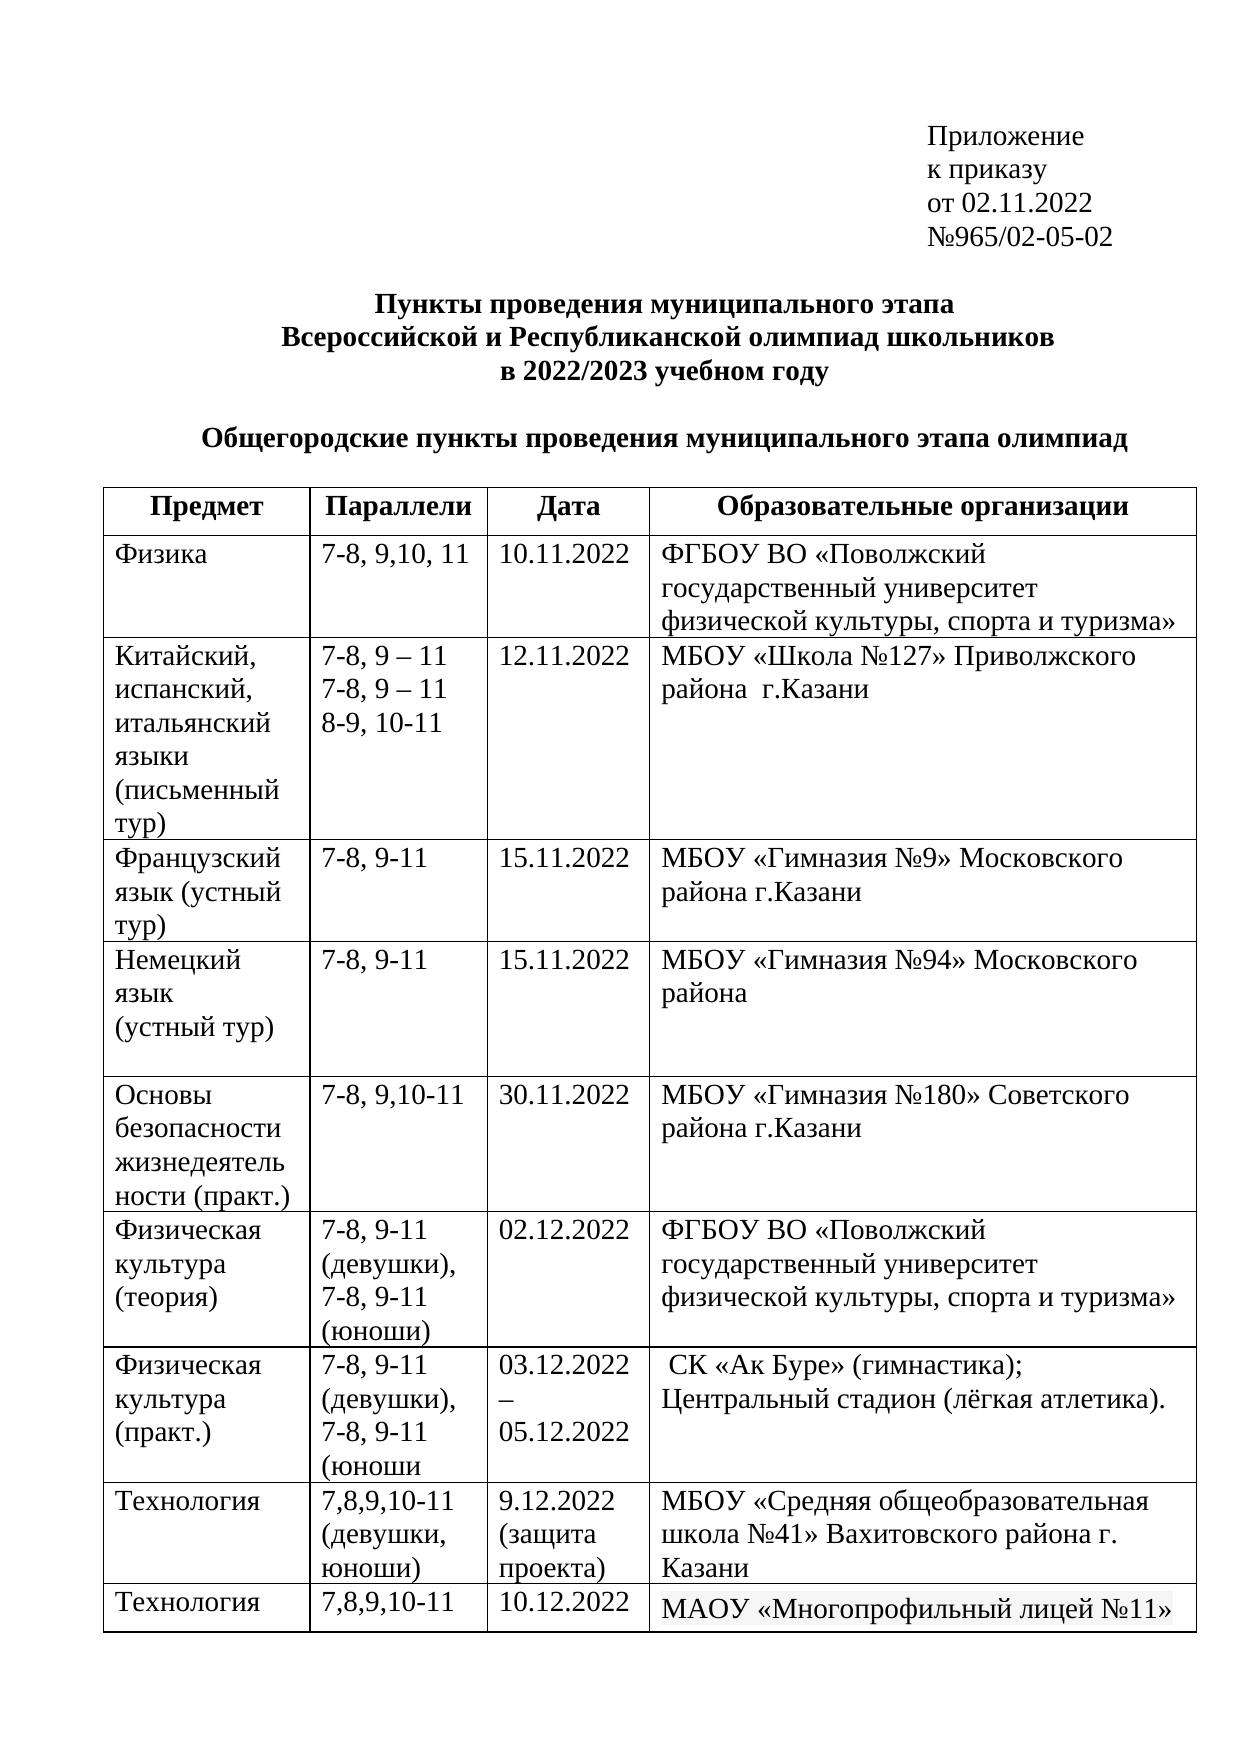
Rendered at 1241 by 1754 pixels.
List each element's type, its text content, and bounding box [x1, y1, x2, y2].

table_cell МАОУ «Многопрофильный лицей №11» Советского района г.Казани (проезд Юнуса Ахметзянова, 9, корпус 2) [650, 1584, 1196, 1631]
table_cell Французский язык (устный тур) [104, 840, 309, 941]
table_cell Основы безопасности жизнедеятельности (практ.) [104, 1077, 309, 1211]
table_cell 10.11.2022 [488, 536, 649, 637]
table_header Предмет [104, 488, 309, 535]
table_cell 7-8, 9 – 11 7-8, 9 – 11 8-9, 10-11 [311, 638, 487, 839]
text Общегородские пункты проведения муниципального этапа олимпиад [177, 420, 1152, 453]
table_cell ФГБОУ ВО «Поволжский государственный университет физической культуры, спорта и туризма» [650, 1212, 1196, 1346]
table_cell Технология [104, 1584, 309, 1631]
table_cell 12.11.2022 [488, 638, 649, 839]
table_cell 02.12.2022 [488, 1212, 649, 1346]
table_cell 7-8, 9-11 [311, 840, 487, 941]
table_cell 7-8, 9,10, 11 [311, 536, 487, 637]
table_cell Немецкий язык (устный тур) [104, 942, 309, 1076]
table_cell 9.12.2022 (защита проекта) [488, 1483, 649, 1583]
table_cell 15.11.2022 [488, 840, 649, 941]
table_header Параллели [311, 488, 487, 535]
table_cell МБОУ «Гимназия №94» Московского района [650, 942, 1196, 1076]
table_cell 7-8, 9,10-11 [311, 1077, 487, 1211]
table_cell Физика [104, 536, 309, 637]
table_cell 7,8,9,10-11 (девушки, юноши) [311, 1483, 487, 1583]
table_cell 7-8, 9-11 (девушки), 7-8, 9-11 (юноши) [311, 1212, 487, 1346]
table_cell Физическая культура (теория) [104, 1212, 309, 1346]
table_header Дата [488, 488, 649, 535]
table_cell МБОУ «Гимназия №180» Советского района г.Казани [650, 1077, 1196, 1211]
table_cell МБОУ «Средняя общеобразовательная школа №41» Вахитовского района г. Казани [650, 1483, 1196, 1583]
text Всероссийской и Республиканской олимпиад школьников [177, 319, 1152, 353]
table_cell 7-8, 9-11 [311, 942, 487, 1076]
table_cell 15.11.2022 [488, 942, 649, 1076]
text в 2022/2023 учебном году [177, 353, 1152, 386]
table_cell Китайский, испанский, итальянский языки (письменный тур) [104, 638, 309, 839]
table_cell МБОУ «Школа №127» Приволжского района г.Казани [650, 638, 1196, 839]
table_cell СК «Ак Буре» (гимнастика); Центральный стадион (лёгкая атлетика). [650, 1348, 1196, 1482]
table_cell Технология [104, 1483, 309, 1583]
table_header Приложение к приказу от 02.11.2022 №965/02-05-02 [916, 118, 1163, 252]
table_header Образовательные организации [650, 488, 1196, 535]
table_cell 7,8,9,10-11 (дев.) [311, 1584, 487, 1631]
table_cell Физическая культура (практ.) [104, 1348, 309, 1482]
table_cell 03.12.2022 – 05.12.2022 [488, 1348, 649, 1482]
table_cell МБОУ «Гимназия №9» Московского района г.Казани [650, 840, 1196, 941]
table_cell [488, 1584, 649, 1631]
table_cell 7-8, 9-11 (девушки), 7-8, 9-11 (юноши [311, 1348, 487, 1482]
text Пункты проведения муниципального этапа [177, 286, 1152, 319]
table_cell 30.11.2022 [488, 1077, 649, 1211]
table_cell ФГБОУ ВО «Поволжский государственный университет физической культуры, спорта и туризма» [650, 536, 1196, 637]
